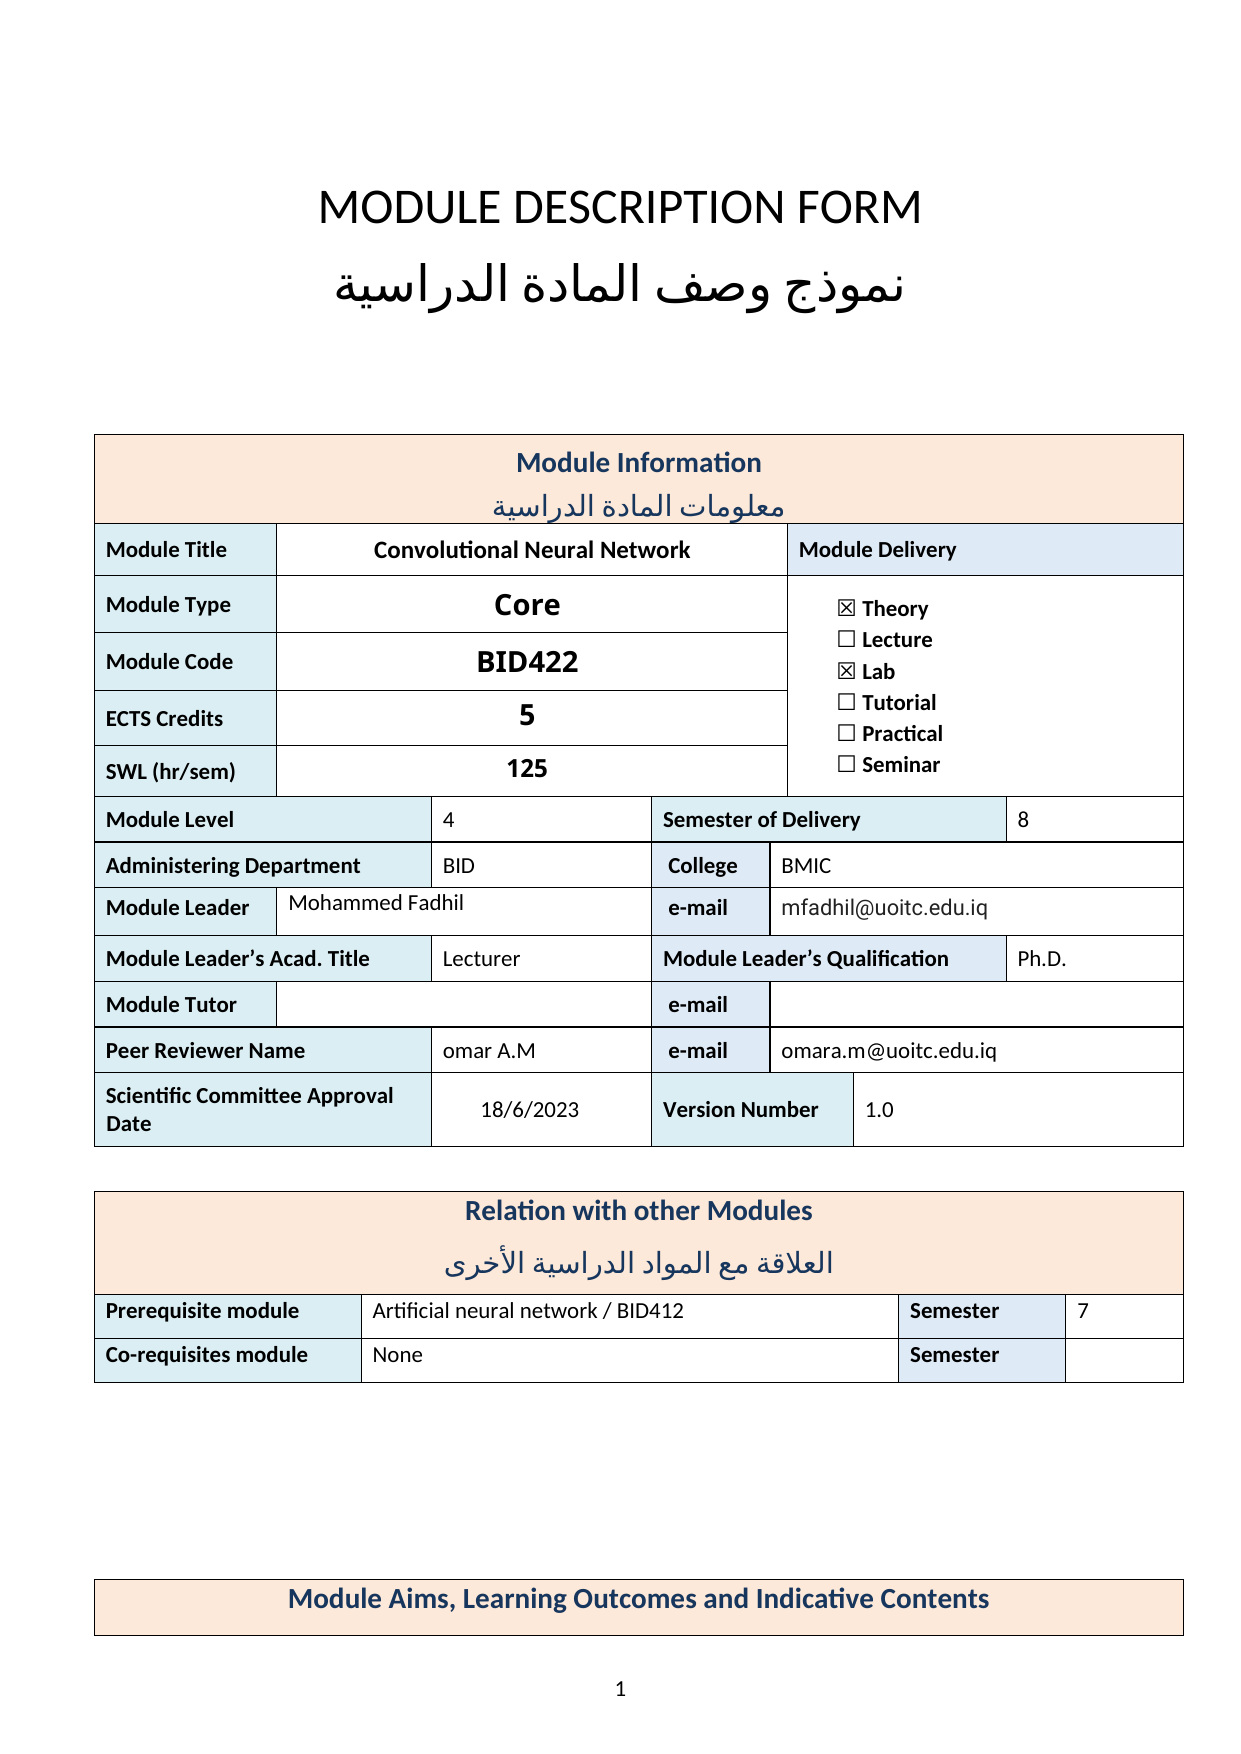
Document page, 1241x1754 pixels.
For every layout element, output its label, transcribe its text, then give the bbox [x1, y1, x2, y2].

table_cell e-mail [652, 982, 769, 1026]
table_cell BMIC [771, 843, 1183, 887]
table_cell Administering Department [95, 843, 431, 887]
table_cell [771, 982, 1183, 1026]
table_cell SWL (hr/sem) [95, 746, 276, 796]
table_cell mfadhil@uoitc.edu.iq [771, 888, 1183, 935]
table_cell 5 [277, 691, 787, 745]
table_cell Ph.D. [1007, 936, 1183, 981]
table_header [95, 1580, 1183, 1635]
table_cell Module Title [95, 524, 276, 575]
table_cell [1066, 1339, 1183, 1382]
table_cell Module Leader’s Acad. Title [95, 936, 431, 981]
table_cell Version Number [652, 1073, 853, 1146]
table_cell Core [277, 576, 787, 632]
table_cell 125 [277, 746, 787, 796]
table_cell Semester [899, 1339, 1065, 1382]
table_cell Module Code [95, 633, 276, 690]
table_cell Semester of Delivery [652, 797, 1006, 841]
table_cell [277, 982, 651, 1026]
table_cell Module Level [95, 797, 431, 841]
table_cell Module Delivery [788, 524, 1183, 575]
table_cell e-mail [652, 1028, 769, 1072]
table_cell 18/6/2023 [432, 1073, 651, 1146]
table_cell Artificial neural network / BID412 [362, 1295, 898, 1338]
table_cell Module Type [95, 576, 276, 632]
table_cell Peer Reviewer Name [95, 1028, 431, 1072]
table_cell Module Leader [95, 888, 276, 935]
table_header Module Information معلومات المادة الدراسية [95, 435, 1183, 523]
table_cell Module Leader’s Qualification [652, 936, 1006, 981]
table_cell ECTS Credits [95, 691, 276, 745]
table_cell Scientific Committee Approval Date [95, 1073, 431, 1146]
table_cell 8 [1007, 797, 1183, 841]
table_cell College [652, 843, 769, 887]
table_header Relation with other Modules العلاقة مع المواد الدراسية الأخرى [95, 1192, 1183, 1294]
table_cell Theory Lecture Lab Tutorial Practical Seminar [788, 576, 1183, 796]
table_cell omar A.M [432, 1028, 651, 1072]
table_cell Prerequisite module [95, 1295, 361, 1338]
table_cell Convolutional Neural Network [277, 524, 787, 575]
text MODULE DESCRIPTION FORM [150, 175, 1090, 236]
table_cell BID422 [277, 633, 787, 690]
table_cell Mohammed Fadhil [277, 888, 651, 935]
table_cell omara.m@uoitc.edu.iq [771, 1028, 1183, 1072]
table_cell None [362, 1339, 898, 1382]
table_cell BID [432, 843, 651, 887]
table_cell 4 [432, 797, 651, 841]
table_cell 1.0 [854, 1073, 1183, 1146]
table_cell e-mail [652, 888, 769, 935]
table_cell Lecturer [432, 936, 651, 981]
text نموذج وصف المادة الدراسية [150, 253, 1090, 314]
table_cell 7 [1066, 1295, 1183, 1338]
table_cell Co-requisites module [95, 1339, 361, 1382]
table_cell Semester [899, 1295, 1065, 1338]
table_cell Module Tutor [95, 982, 276, 1026]
